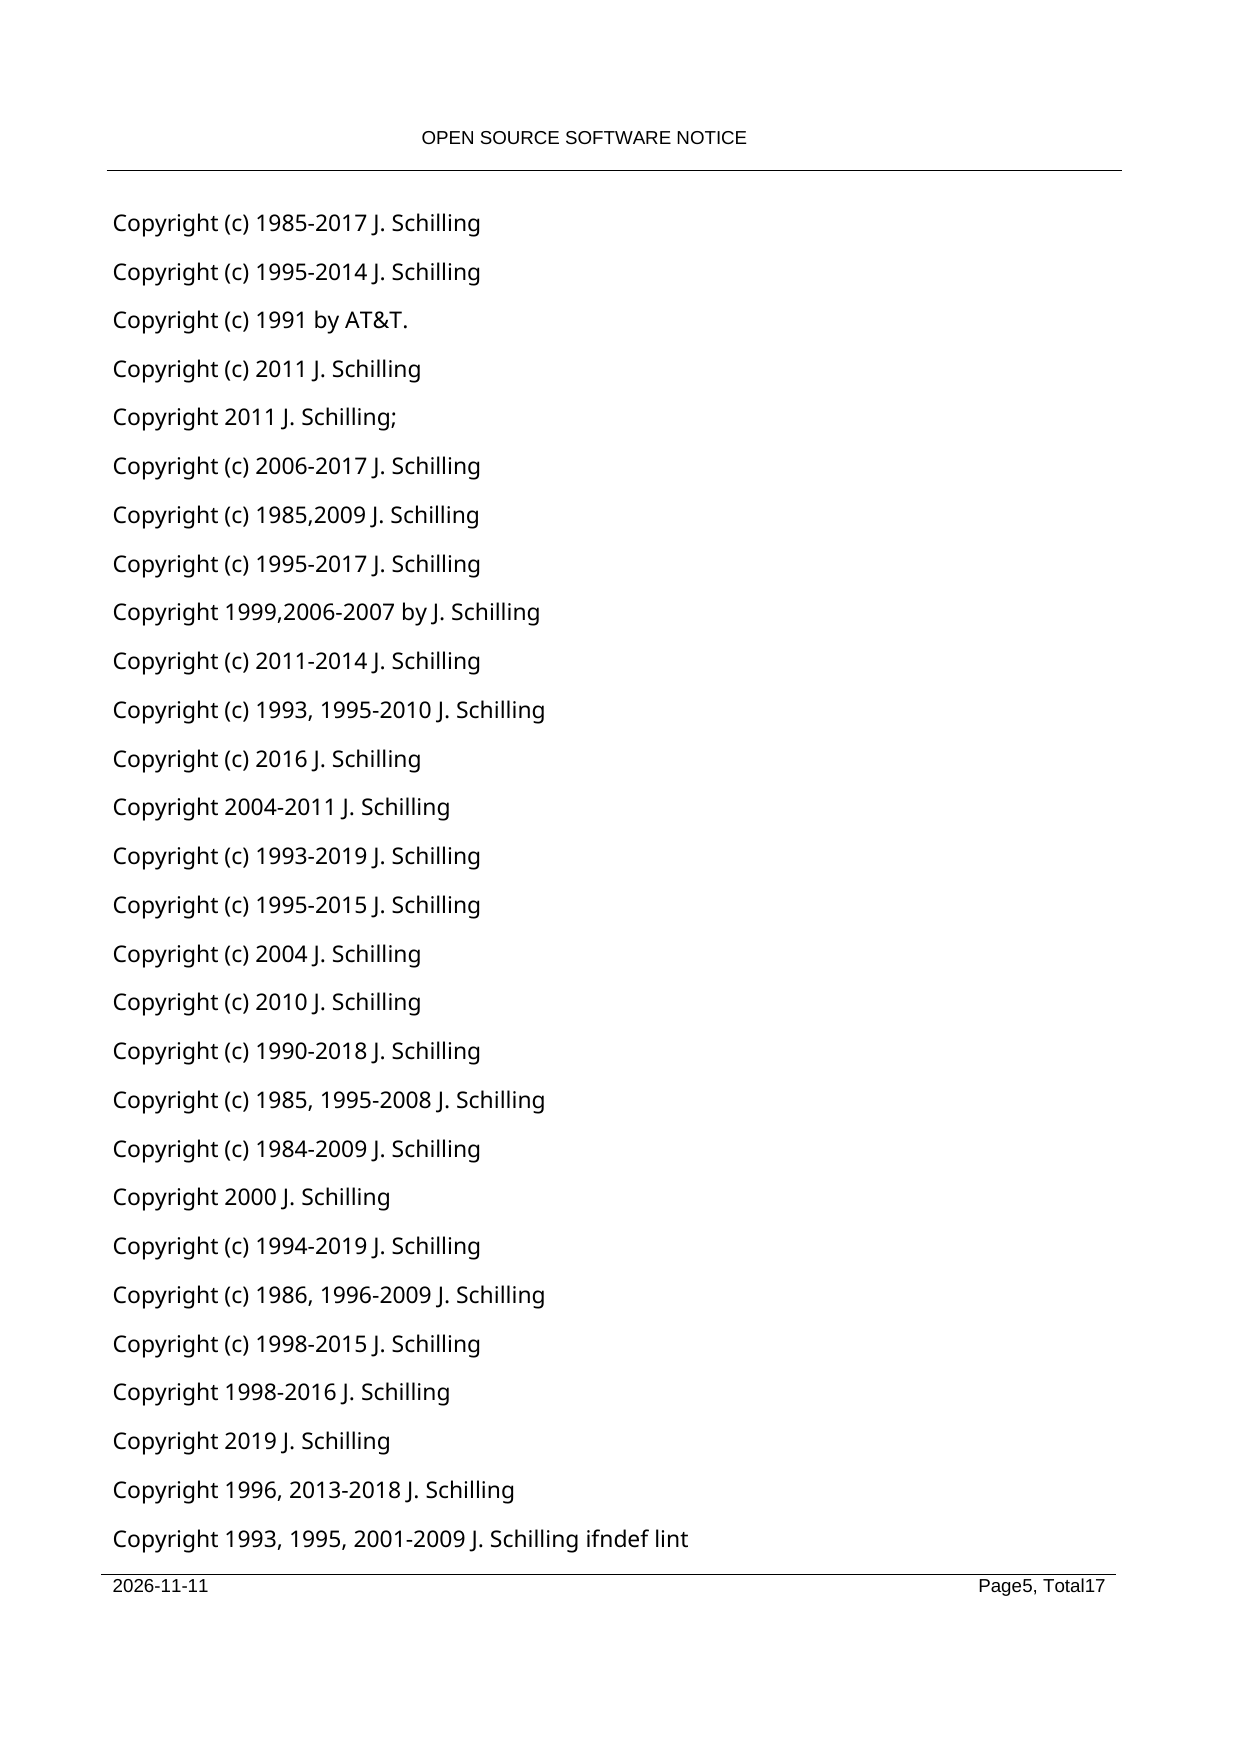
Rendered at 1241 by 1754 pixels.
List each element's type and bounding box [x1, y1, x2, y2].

text [112, 401, 1128, 1554]
text [112, 206, 1128, 385]
